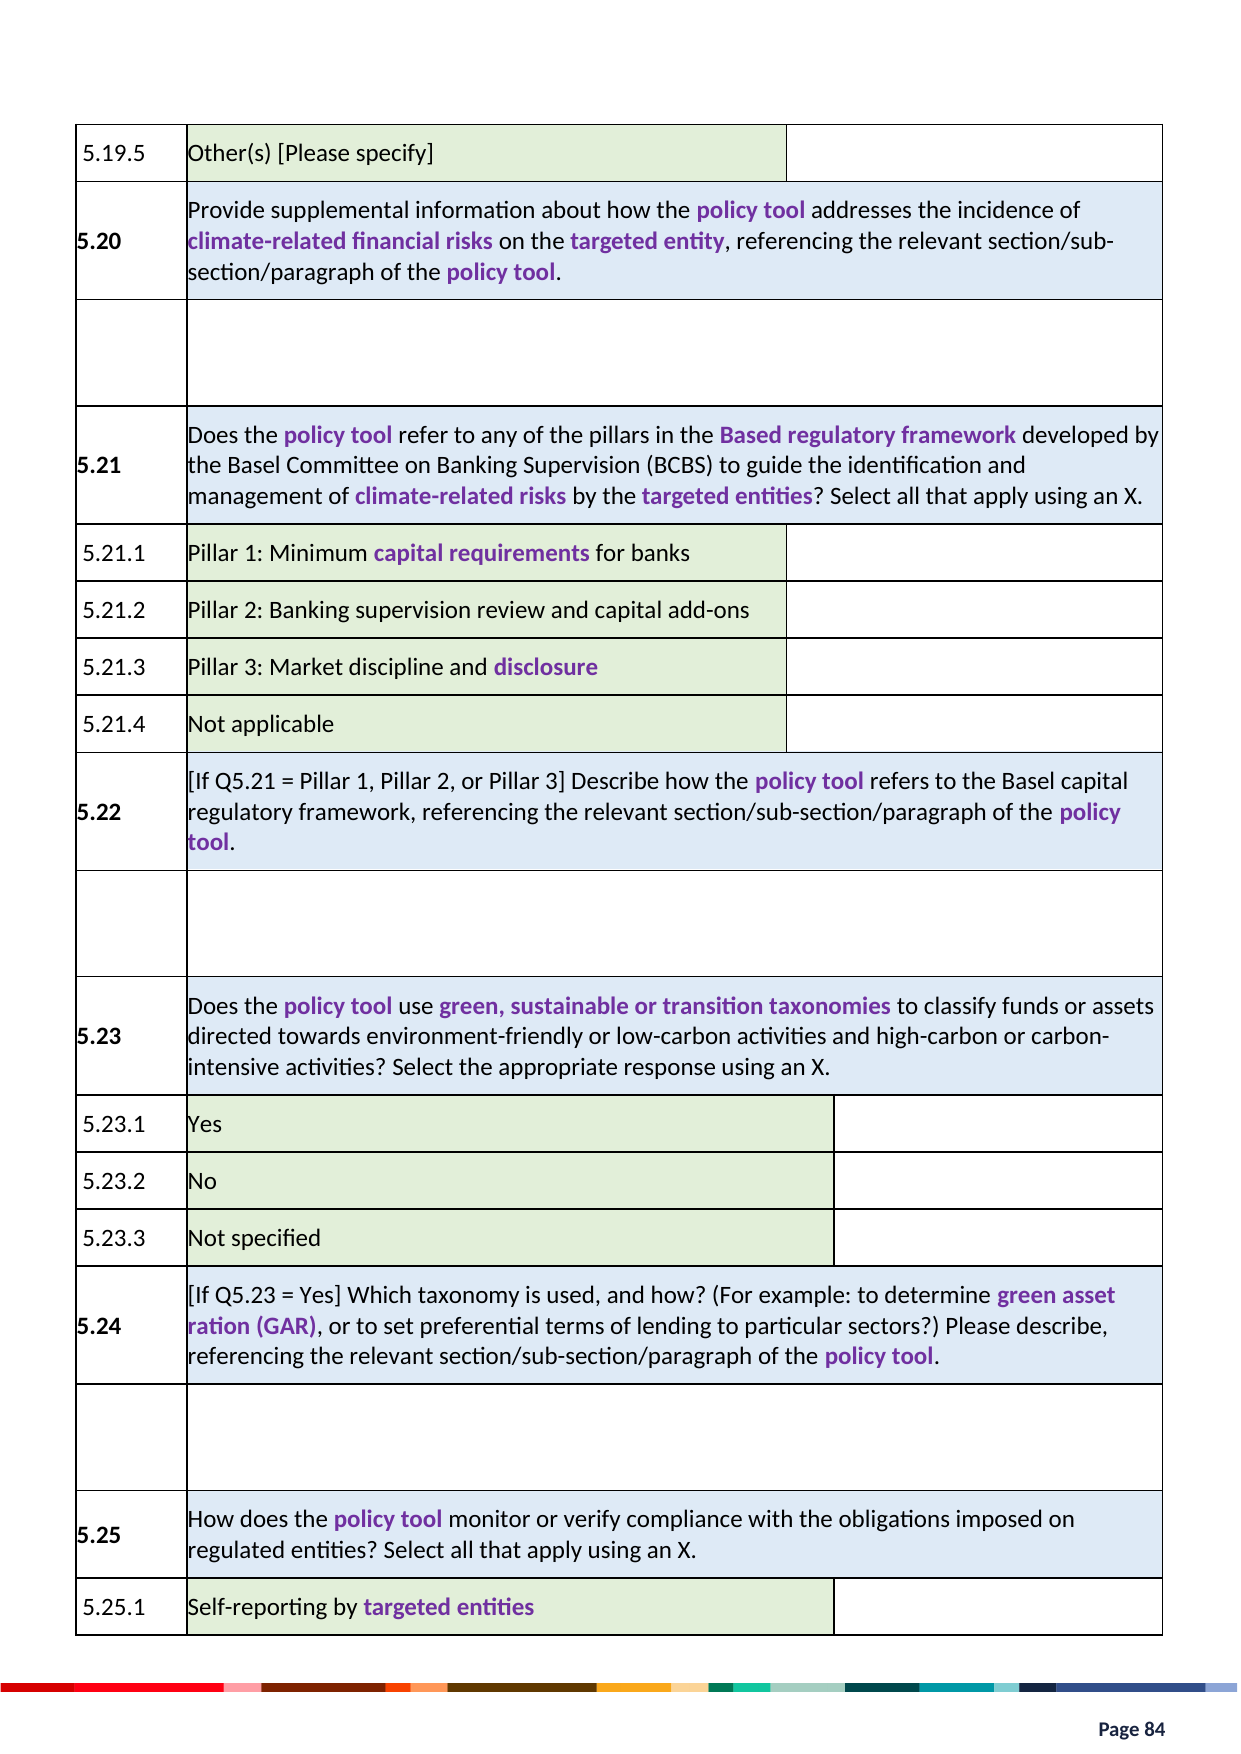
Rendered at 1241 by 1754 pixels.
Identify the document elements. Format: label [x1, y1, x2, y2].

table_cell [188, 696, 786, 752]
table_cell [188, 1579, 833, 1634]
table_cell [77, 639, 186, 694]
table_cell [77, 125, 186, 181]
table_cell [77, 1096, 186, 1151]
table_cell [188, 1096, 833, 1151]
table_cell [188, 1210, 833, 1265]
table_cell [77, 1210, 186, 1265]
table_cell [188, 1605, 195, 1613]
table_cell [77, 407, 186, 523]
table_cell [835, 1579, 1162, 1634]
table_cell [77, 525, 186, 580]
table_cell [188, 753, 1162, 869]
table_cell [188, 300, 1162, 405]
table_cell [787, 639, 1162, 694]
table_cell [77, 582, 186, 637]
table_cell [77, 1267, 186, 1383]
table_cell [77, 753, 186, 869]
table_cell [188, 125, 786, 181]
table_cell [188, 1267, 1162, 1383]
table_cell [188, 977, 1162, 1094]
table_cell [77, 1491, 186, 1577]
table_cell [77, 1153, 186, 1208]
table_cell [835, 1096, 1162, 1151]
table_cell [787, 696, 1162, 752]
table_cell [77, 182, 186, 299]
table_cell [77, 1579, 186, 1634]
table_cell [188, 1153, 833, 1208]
picture [0, 1683, 1236, 1692]
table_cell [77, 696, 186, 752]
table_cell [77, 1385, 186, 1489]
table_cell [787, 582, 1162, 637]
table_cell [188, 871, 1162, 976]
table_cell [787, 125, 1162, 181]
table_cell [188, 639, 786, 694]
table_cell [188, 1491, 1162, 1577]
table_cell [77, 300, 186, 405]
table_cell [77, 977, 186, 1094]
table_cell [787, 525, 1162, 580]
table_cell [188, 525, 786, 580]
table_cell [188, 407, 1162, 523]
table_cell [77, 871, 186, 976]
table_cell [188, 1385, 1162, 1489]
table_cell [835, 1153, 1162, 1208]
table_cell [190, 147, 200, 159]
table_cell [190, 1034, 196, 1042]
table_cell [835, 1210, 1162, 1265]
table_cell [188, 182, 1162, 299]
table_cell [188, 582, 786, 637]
